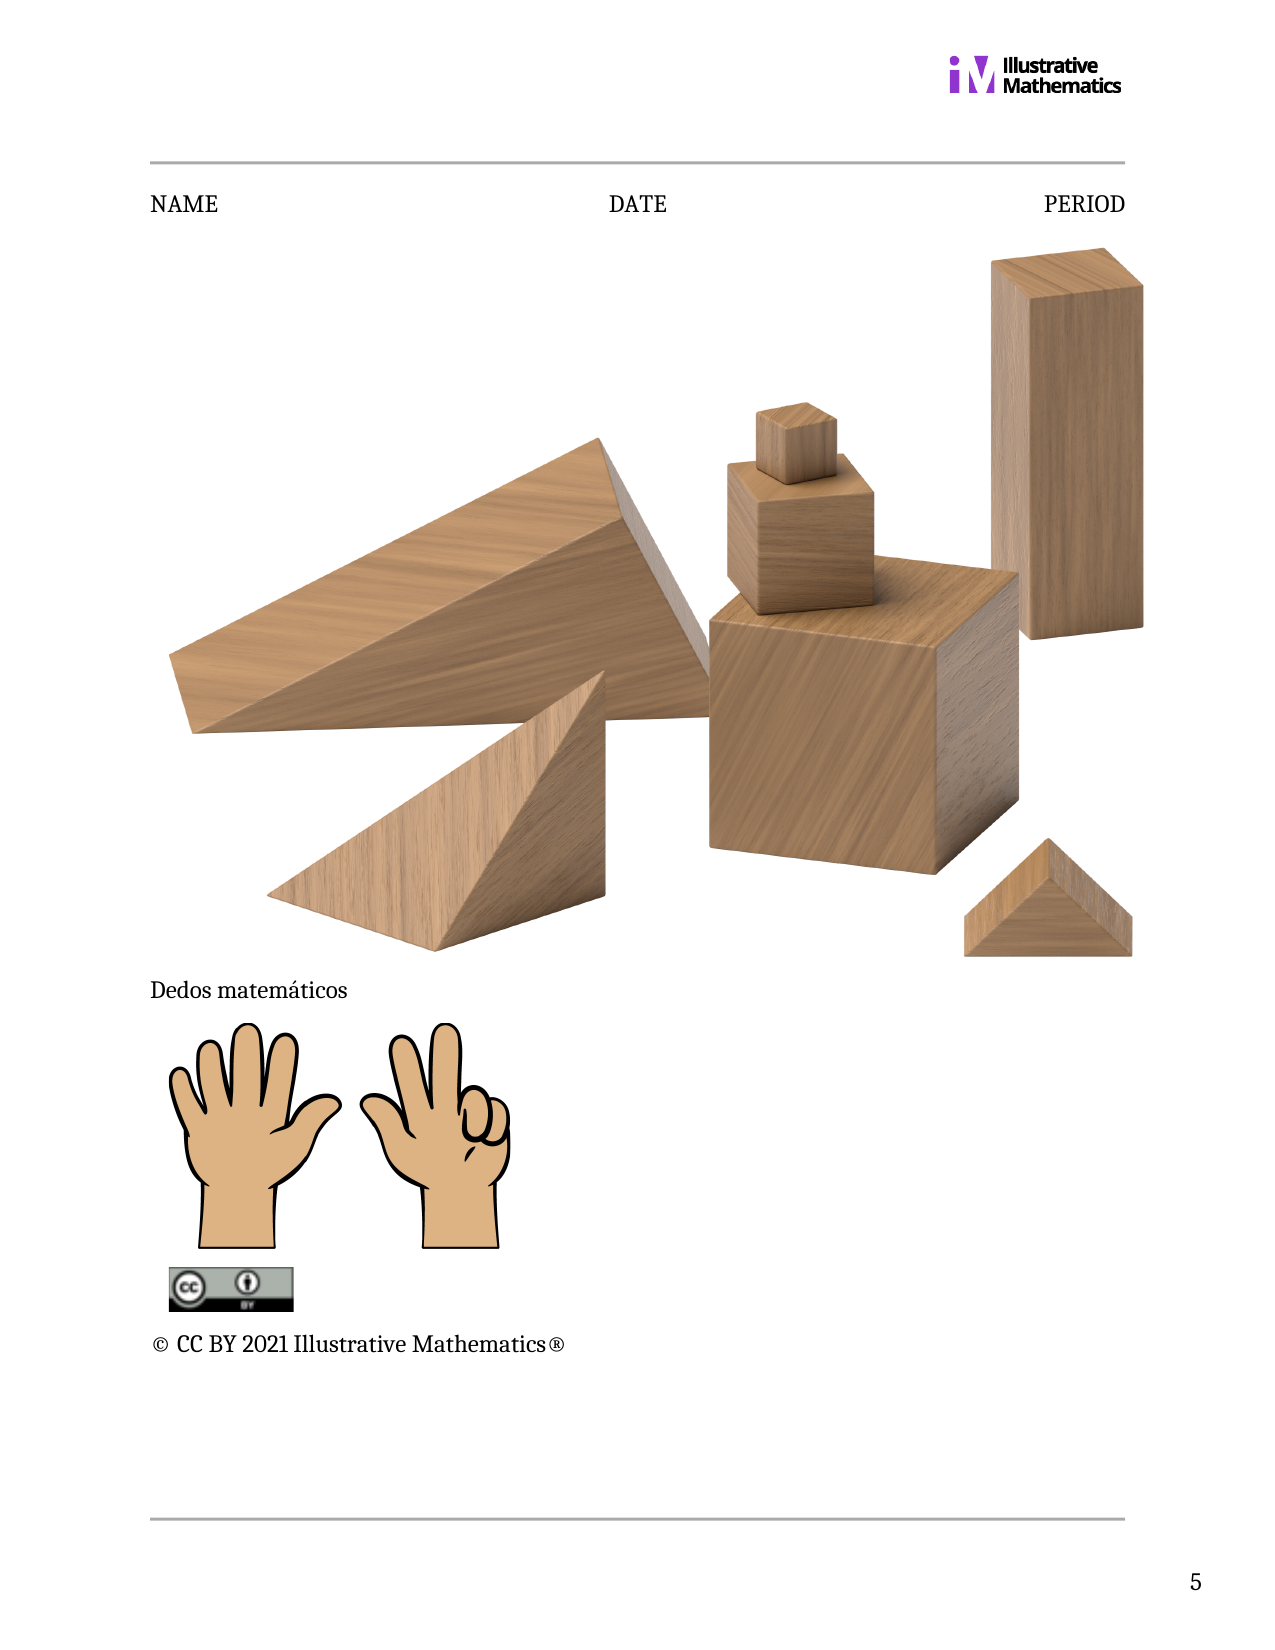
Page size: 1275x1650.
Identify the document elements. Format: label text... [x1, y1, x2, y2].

picture [168, 1023, 511, 1249]
text © CC BY 2021 Illustrative Mathematics® [150, 1330, 1125, 1359]
picture [168, 247, 1144, 957]
text Dedos matemáticos [150, 976, 1125, 1004]
picture [168, 1267, 294, 1312]
picture [949, 55, 1121, 93]
